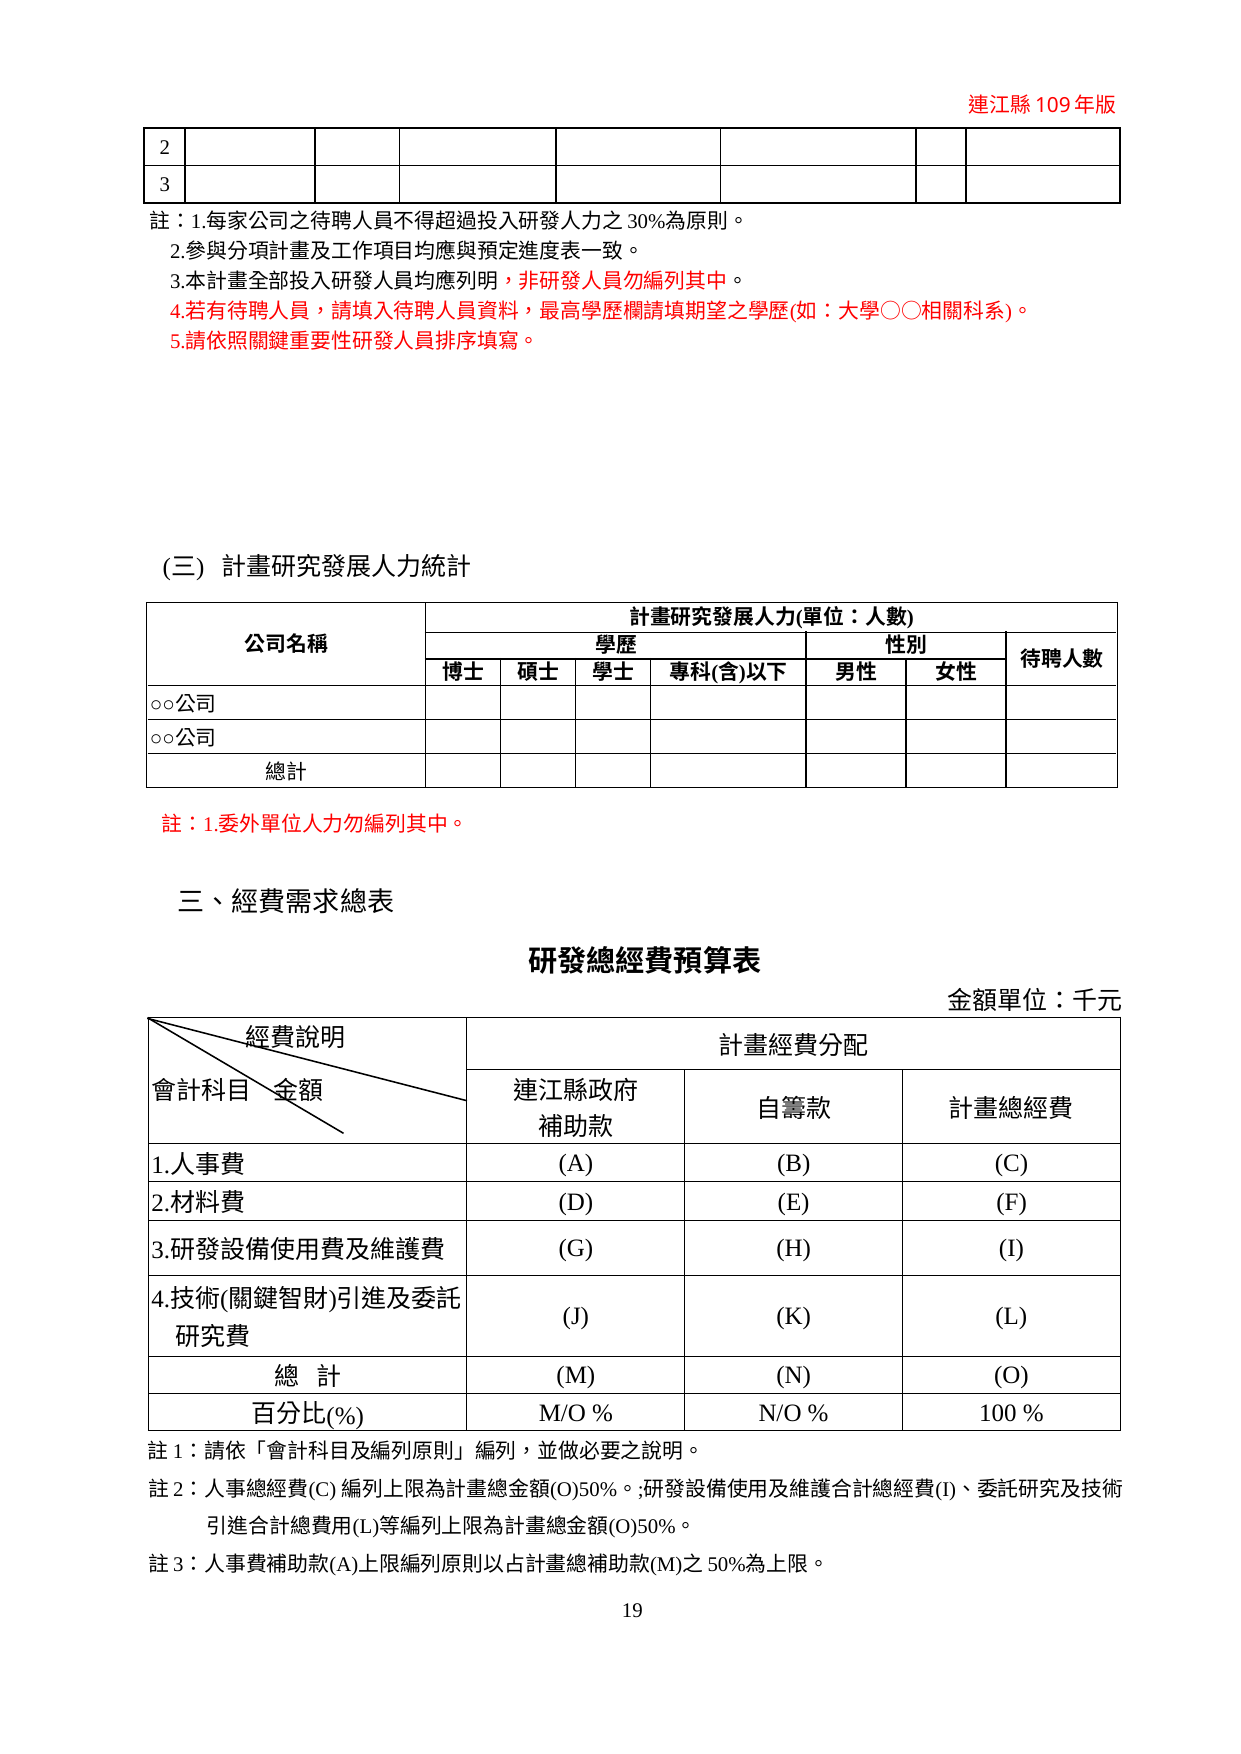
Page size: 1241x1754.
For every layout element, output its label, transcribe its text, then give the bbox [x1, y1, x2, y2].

text 註：1.委外單位人力勿編列其中。 [161, 807, 1116, 861]
table_cell [651, 686, 805, 718]
table_cell [316, 166, 399, 202]
table_cell [807, 754, 905, 787]
table_cell 2 [145, 129, 184, 165]
table_cell 會計科目 金額 [149, 1069, 466, 1143]
table_cell [1007, 753, 1117, 787]
table_cell (K) [685, 1276, 902, 1356]
table_cell [576, 686, 650, 718]
table_cell [917, 129, 965, 165]
table_cell [807, 686, 905, 718]
table_header 經費說明 [149, 1021, 231, 1069]
table_cell M/O % [467, 1394, 684, 1430]
table_cell (B) [685, 1144, 902, 1181]
table_cell 百分比(%) [149, 1394, 466, 1430]
table_cell [501, 754, 575, 787]
table_cell 3.研發設備使用費及維護費 [149, 1221, 466, 1274]
table_cell [400, 129, 555, 165]
text 註2：人事總經費(C) 編列上限為計畫總金額(O)50%。;研發設備使用及維護合計總經費(I)、委託研究及技術引進合計總費用(L)等編列上限為計畫總金額(O)50%。 [148, 1469, 1141, 1544]
table_cell [651, 754, 805, 787]
table_cell 2.材料費 [149, 1182, 466, 1220]
text 4.若有待聘人員，請填入待聘人員資料，最高學歷欄請填期望之學歷(如：大學○○相關科系)。 [149, 294, 1200, 325]
table_cell 連江縣政府 補助款 [467, 1070, 684, 1143]
table_cell 總計 [147, 754, 425, 787]
table_cell (I) [903, 1221, 1120, 1274]
text 金額單位：千元 [173, 980, 1122, 1017]
table_cell [721, 129, 915, 165]
table_cell [721, 166, 915, 202]
table_cell 計畫總經費 [903, 1070, 1120, 1143]
text 註：1.每家公司之待聘人員不得超過投入研發人力之30%為原則。 [149, 204, 1200, 234]
table_cell [426, 754, 500, 787]
table_header 經費說明 [153, 1018, 466, 1069]
table_cell (J) [467, 1276, 684, 1356]
table_cell (O) [903, 1357, 1120, 1393]
text 研發總經費預算表 [173, 938, 1116, 980]
table_cell 1.人事費 [149, 1144, 466, 1181]
table_cell [1007, 719, 1117, 753]
table_cell (C) [903, 1144, 1120, 1181]
table_cell [907, 686, 1005, 718]
table_cell [501, 686, 575, 718]
table_cell 博士 [426, 660, 500, 684]
text 3.本計畫全部投入研發人員均應列明，非研發人員勿編列其中。 [149, 264, 1200, 294]
table_cell (G) [467, 1221, 684, 1274]
table_cell (L) [903, 1276, 1120, 1356]
table_cell (E) [685, 1182, 902, 1220]
table_cell 專科(含)以下 [651, 660, 805, 684]
table_cell [426, 720, 500, 753]
table_cell 100 % [903, 1394, 1120, 1430]
text 2.參與分項計畫及工作項目均應與預定進度表一致。 [149, 234, 1200, 264]
table_cell (N) [685, 1357, 902, 1393]
text 5.請依照關鍵重要性研發人員排序填寫。 [149, 325, 1200, 355]
table_cell [576, 720, 650, 753]
table_cell 4.技術(關鍵智財)引進及委託研究費 [149, 1276, 466, 1356]
table_cell (F) [903, 1182, 1120, 1220]
table_cell (D) [467, 1182, 684, 1220]
text 註1：請依「會計科目及編列原則」編列，並做必要之說明。 [148, 1431, 1141, 1469]
table_cell 學歷 [426, 633, 805, 658]
table_header 計畫經費分配 [467, 1018, 1120, 1069]
table_cell [557, 129, 720, 165]
table_cell [907, 754, 1005, 787]
text 註3：人事費補助款(A)上限編列原則以占計畫總補助款(M)之50%為上限。 [148, 1544, 1141, 1581]
table_cell 學士 [576, 660, 650, 684]
table_cell [426, 686, 500, 718]
table_cell 性別 [807, 633, 1005, 658]
table_cell [186, 129, 314, 165]
table_cell 碩士 [501, 660, 575, 684]
table_cell [557, 166, 720, 202]
text 三、經費需求總表 [177, 880, 1116, 919]
table_cell 總 計 [149, 1357, 466, 1393]
table_cell N/O % [685, 1394, 902, 1430]
table_cell ○○公司 [147, 686, 425, 718]
table_header 公司名稱 [147, 603, 425, 684]
table_cell 3 [145, 166, 184, 202]
table_cell [917, 166, 965, 202]
table_header 計畫研究發展人力(單位：人數) [426, 603, 1117, 631]
table_cell [501, 720, 575, 753]
table_cell (H) [685, 1221, 902, 1274]
table_cell [651, 720, 805, 753]
table_cell [186, 166, 314, 202]
table_cell [400, 166, 555, 202]
table_cell [967, 166, 1119, 202]
table_cell [907, 720, 1005, 753]
table_cell [807, 720, 905, 753]
table_cell [576, 754, 650, 787]
table_cell [967, 129, 1119, 165]
text (三) 計畫研究發展人力統計 [162, 547, 1116, 583]
table_cell [1007, 685, 1117, 718]
table_cell (M) [467, 1357, 684, 1393]
table_cell 女性 [907, 660, 1005, 684]
table_cell 待聘人數 [1007, 631, 1117, 684]
table_cell (A) [467, 1144, 684, 1181]
table_cell [316, 129, 399, 165]
table_cell 男性 [807, 660, 905, 684]
table_cell 自籌款 [685, 1070, 902, 1143]
table_cell ○○公司 [147, 720, 425, 753]
